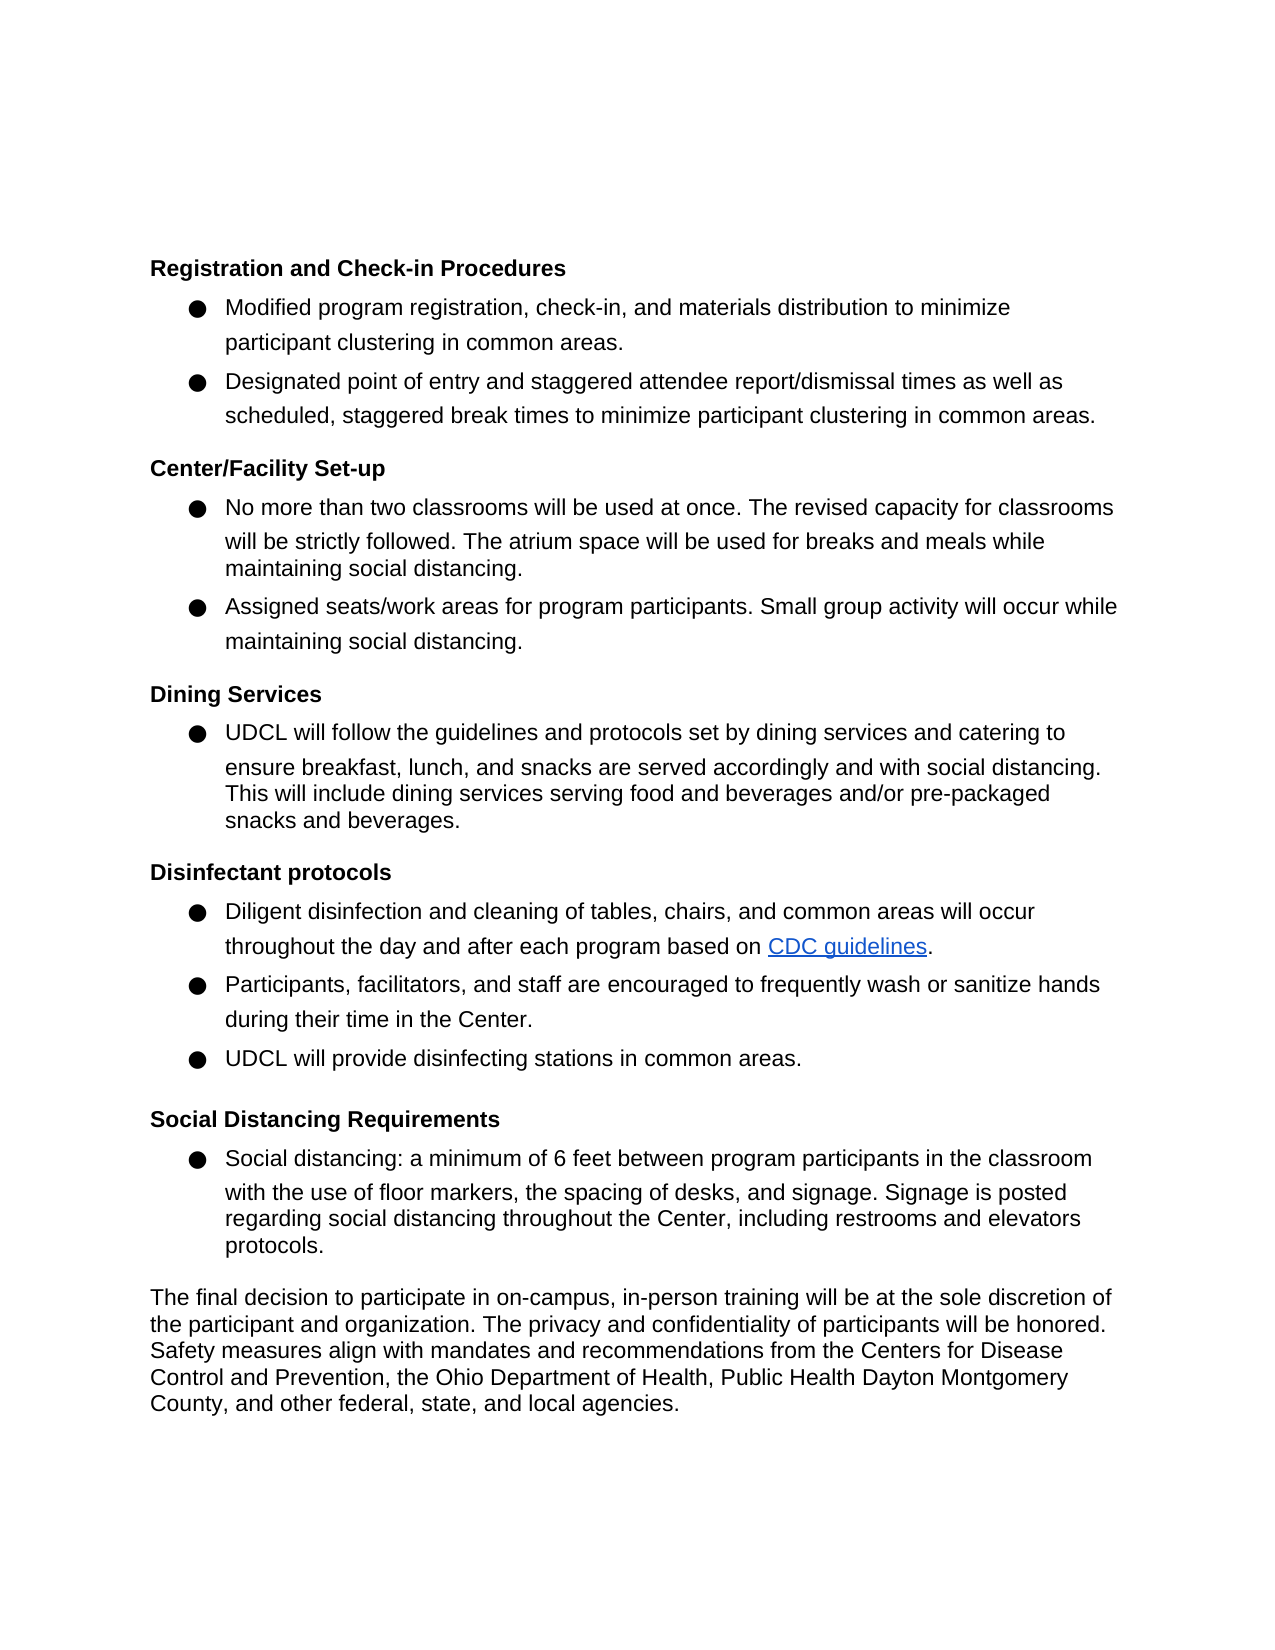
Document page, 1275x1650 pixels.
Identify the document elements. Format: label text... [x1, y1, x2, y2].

list Diligent disinfection and cleaning of tables, chairs, and common areas will occur throughout the day and after each program based on CDC guidelines. [187, 886, 1125, 959]
text Disinfectant protocols [150, 859, 1125, 886]
text Registration and Check-in Procedures [150, 255, 1125, 282]
text participant clustering in common areas. [225, 329, 1125, 355]
list No more than two classrooms will be used at once. The revised capacity for classrooms will be strictly followed. The atrium space will be used for breaks and meals while maintaining social distancing. [187, 481, 1125, 581]
list Assigned seats/work areas for program participants. Small group activity will occur while maintaining social distancing. [187, 581, 1125, 654]
list UDCL will provide disinfecting stations in common areas. [187, 1032, 1125, 1079]
list Modified program registration, check-in, and materials distribution to minimize [187, 282, 1125, 329]
list Designated point of entry and staggered attendee report/dismissal times as well as scheduled, staggered break times to minimize participant clustering in common areas. [187, 355, 1125, 428]
text Dining Services [150, 681, 1125, 707]
text Social Distancing Requirements [150, 1106, 1125, 1132]
text The final decision to participate in on-campus, in-person training will be at the sole discretion of the participant and organization. The privacy and confidentiality of participants will be honored. Safety measures align with mandates and recommendations from the Centers for Disease Control and Prevention, the Ohio Department of Health, Public Health Dayton Montgomery County, and other federal, state, and local agencies. [150, 1284, 1125, 1416]
list Social distancing: a minimum of 6 feet between program participants in the classroom with the use of floor markers, the spacing of desks, and signage. Signage is posted regarding social distancing throughout the Center, including restrooms and elevators protocols. [187, 1132, 1125, 1258]
list UDCL will follow the guidelines and protocols set by dining services and catering to ensure breakfast, lunch, and snacks are served accordingly and with social distancing. This will include dining services serving food and beverages and/or pre-packaged snacks and beverages. [187, 707, 1125, 833]
text Center/Facility Set-up [150, 455, 1125, 481]
list Participants, facilitators, and staff are encouraged to frequently wash or sanitize hands during their time in the Center. [187, 959, 1125, 1032]
